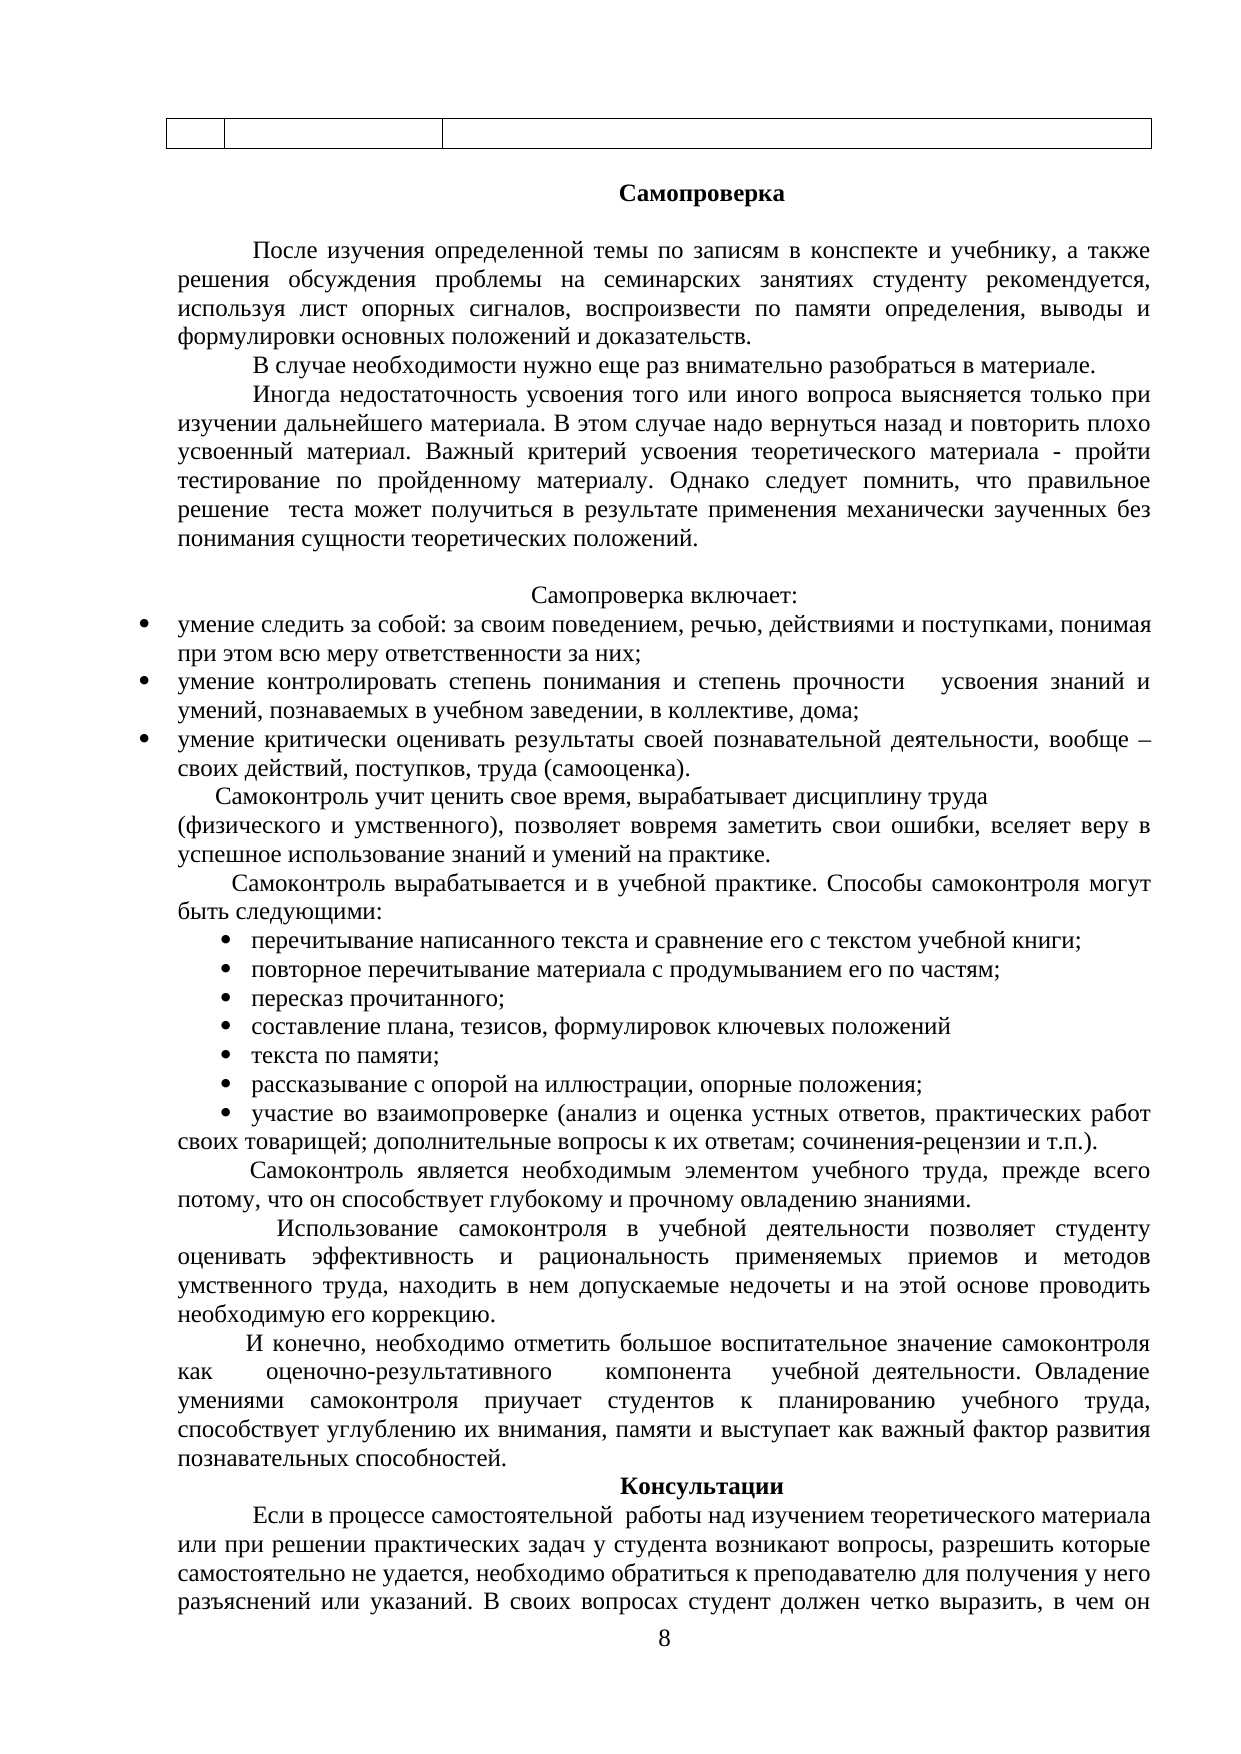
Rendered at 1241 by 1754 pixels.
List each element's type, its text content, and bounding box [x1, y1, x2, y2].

text Самопроверка включает: [177, 580, 1152, 609]
text Использование самоконтроля в учебной деятельности позволяет студенту оценивать эффективность и рациональность применяемых приемов и методов умственного труда, находить в нем допускаемые недочеты и на этой основе проводить необходимую его коррекцию. [177, 1213, 1152, 1328]
text Самопроверка [177, 178, 1152, 206]
text В случае необходимости нужно еще раз внимательно разобраться в материале. [177, 350, 1152, 379]
text Самоконтроль вырабатывается и в учебной практике. Способы самоконтроля могут быть следующими: [177, 868, 1152, 925]
list умение критически оценивать результаты своей познавательной деятельности, вообще – своих действий, поступков, труда (самооценка). [140, 724, 1152, 781]
list повторное перечитывание материала с продумыванием его по частям; [177, 954, 1152, 983]
table_cell [167, 119, 224, 148]
text После изучения определенной темы по записям в конспекте и учебнику, а также решения обсуждения проблемы на семинарских занятиях студенту рекомендуется, используя лист опорных сигналов, воспроизвести по памяти определения, выводы и формулировки основных положений и доказательств. [177, 235, 1152, 350]
text Консультации [177, 1471, 1152, 1500]
text Самоконтроль учит ценить свое время, вырабатывает дисциплину труда [177, 781, 1152, 810]
list рассказывание с опорой на иллюстрации, опорные положения; [177, 1069, 1152, 1098]
list составление плана, тезисов, формулировок ключевых положений [177, 1011, 1152, 1040]
list умение контролировать степень понимания и степень прочности усвоения знаний и умений, познаваемых в учебном заведении, в коллективе, дома; [140, 666, 1152, 724]
list перечитывание написанного текста и сравнение его с текстом учебной книги; [177, 925, 1152, 954]
text Иногда недостаточность усвоения того или иного вопроса выясняется только при изучении дальнейшего материала. В этом случае надо вернуться назад и повторить плохо усвоенный материал. Важный критерий усвоения теоретического материала - пройти тестирование по пройденному материалу. Однако следует помнить, что правильное решение теста может получиться в результате применения механически заученных без понимания сущности теоретических положений. [177, 379, 1152, 551]
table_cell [443, 119, 1151, 148]
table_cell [225, 119, 442, 148]
list текста по памяти; [177, 1040, 1152, 1069]
text (физического и умственного), позволяет вовремя заметить свои ошибки, вселяет веру в успешное использование знаний и умений на практике. [177, 810, 1152, 868]
text И конечно, необходимо отметить большое воспитательное значение самоконтроля как оценочно-результативного компонента учебной деятельности. Овладение умениями самоконтроля приучает студентов к планированию учебного труда, способствует углублению их внимания, памяти и выступает как важный фактор развития познавательных способностей. [177, 1328, 1152, 1471]
list умение следить за собой: за своим поведением, речью, действиями и поступками, понимая при этом всю меру ответственности за них; [140, 609, 1152, 666]
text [177, 1500, 1152, 1615]
list пересказ прочитанного; [177, 983, 1152, 1011]
list участие во взаимопроверке (анализ и оценка устных ответов, практических работ своих товарищей; дополнительные вопросы к их ответам; сочинения-рецензии и т.п.). [177, 1098, 1152, 1155]
text Самоконтроль является необходимым элементом учебного труда, прежде всего потому, что он способствует глубокому и прочному овладению знаниями. [177, 1155, 1152, 1213]
